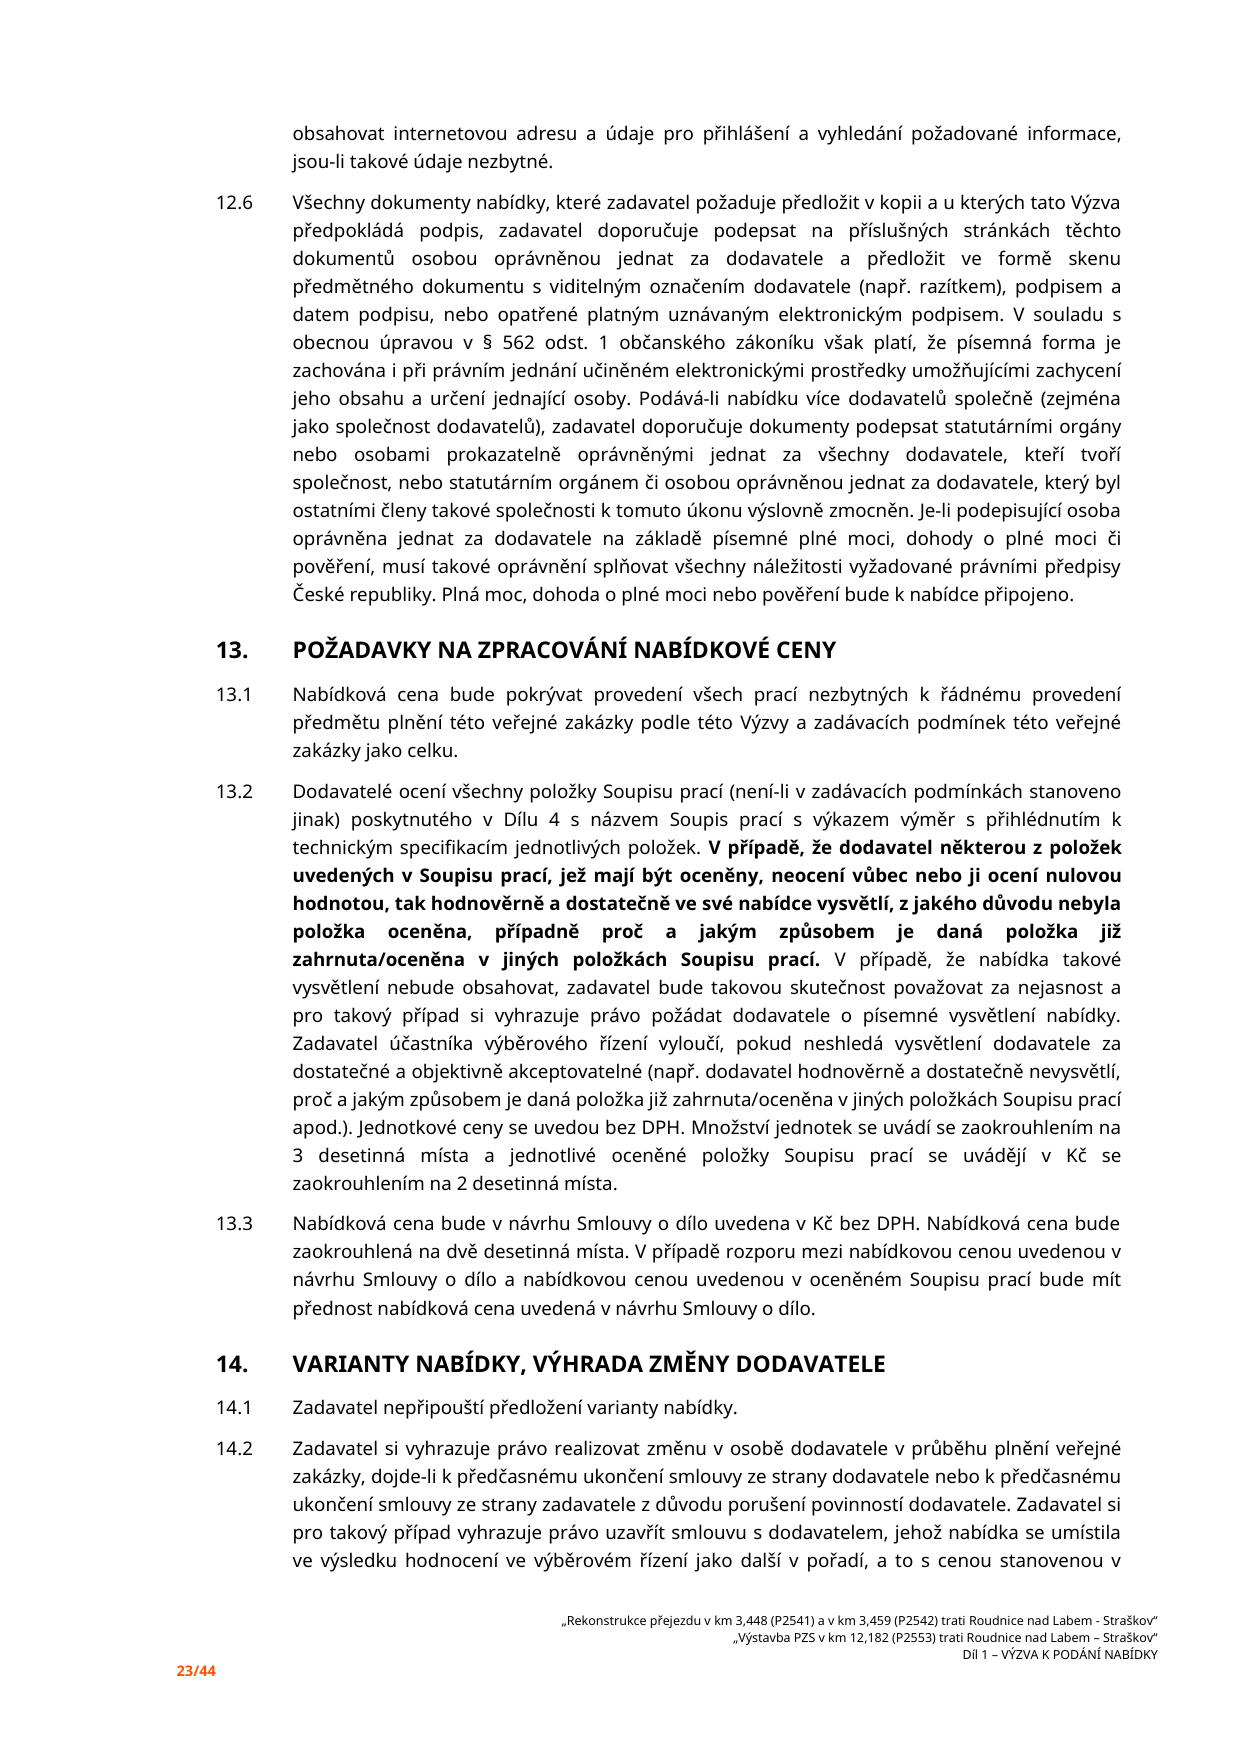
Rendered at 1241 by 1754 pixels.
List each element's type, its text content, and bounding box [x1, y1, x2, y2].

text Zadavatel nepřipouští předložení varianty nabídky. [216, 1395, 1122, 1420]
text Nabídková cena bude v návrhu Smlouvy o dílo uvedena v Kč bez DPH. Nabídková cena bude zaokrouhlená na dvě desetinná místa. V případě rozporu mezi nabídkovou cenou uvedenou v návrhu Smlouvy o dílo a nabídkovou cenou uvedenou v oceněném Soupisu prací bude mít přednost nabídková cena uvedená v návrhu Smlouvy o dílo. [216, 1211, 1122, 1320]
text Všechny dokumenty nabídky, které zadavatel požaduje předložit v kopii a u kterých tato Výzva předpokládá podpis, zadavatel doporučuje podepsat na příslušných stránkách těchto dokumentů osobou oprávněnou jednat za dodavatele a předložit ve formě skenu předmětného dokumentu s viditelným označením dodavatele (např. razítkem), podpisem a datem podpisu, nebo opatřené platným uznávaným elektronickým podpisem. V souladu s obecnou úpravou v § 562 odst. 1 občanského zákoníku však platí, že písemná forma je zachována i při právním jednání učiněném elektronickými prostředky umožňujícími zachycení jeho obsahu a určení jednající osoby. Podává-li nabídku více dodavatelů společně (zejména jako společnost dodavatelů), zadavatel doporučuje dokumenty podepsat statutárními orgány nebo osobami prokazatelně oprávněnými jednat za všechny dodavatele, kteří tvoří společnost, nebo statutárním orgánem či osobou oprávněnou jednat za dodavatele, který byl ostatními členy takové společnosti k tomuto úkonu výslovně zmocněn. Je-li podepisující osoba oprávněna jednat za dodavatele na základě písemné plné moci, dohody o plné moci či pověření, musí takové oprávnění splňovat všechny náležitosti vyžadované právními předpisy České republiky. Plná moc, dohoda o plné moci nebo pověření bude k nabídce připojeno. [216, 189, 1122, 607]
text POŽADAVKY NA ZPRACOVÁNÍ NABÍDKOVÉ CENY [216, 634, 1122, 666]
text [216, 1435, 1122, 1573]
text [216, 121, 1122, 174]
text Nabídková cena bude pokrývat provedení všech prací nezbytných k řádnému provedení předmětu plnění této veřejné zakázky podle této Výzvy a zadávacích podmínek této veřejné zakázky jako celku. [216, 681, 1122, 763]
text Dodavatelé ocení všechny položky Soupisu prací (není-li v zadávacích podmínkách stanoveno jinak) poskytnutého v Dílu 4 s názvem Soupis prací s výkazem výměr s přihlédnutím k technickým specifikacím jednotlivých položek. V případě, že dodavatel některou z položek uvedených v Soupisu prací, jež mají být oceněny, neocení vůbec nebo ji ocení nulovou hodnotou, tak hodnověrně a dostatečně ve své nabídce vysvětlí, z jakého důvodu nebyla položka oceněna, případně proč a jakým způsobem je daná položka již zahrnuta/oceněna v jiných položkách Soupisu prací. V případě, že nabídka takové vysvětlení nebude obsahovat, zadavatel bude takovou skutečnost považovat za nejasnost a pro takový případ si vyhrazuje právo požádat dodavatele o písemné vysvětlení nabídky. Zadavatel účastníka výběrového řízení vyloučí, pokud neshledá vysvětlení dodavatele za dostatečné a objektivně akceptovatelné (např. dodavatel hodnověrně a dostatečně nevysvětlí, proč a jakým způsobem je daná položka již zahrnuta/oceněna v jiných položkách Soupisu prací apod.). Jednotkové ceny se uvedou bez DPH. Množství jednotek se uvádí se zaokrouhlením na 3 desetinná místa a jednotlivé oceněné položky Soupisu prací se uvádějí v Kč se zaokrouhlením na 2 desetinná místa. [216, 778, 1122, 1196]
text VARIANTY NABÍDKY, VÝHRADA ZMĚNY DODAVATELE [216, 1348, 1122, 1379]
